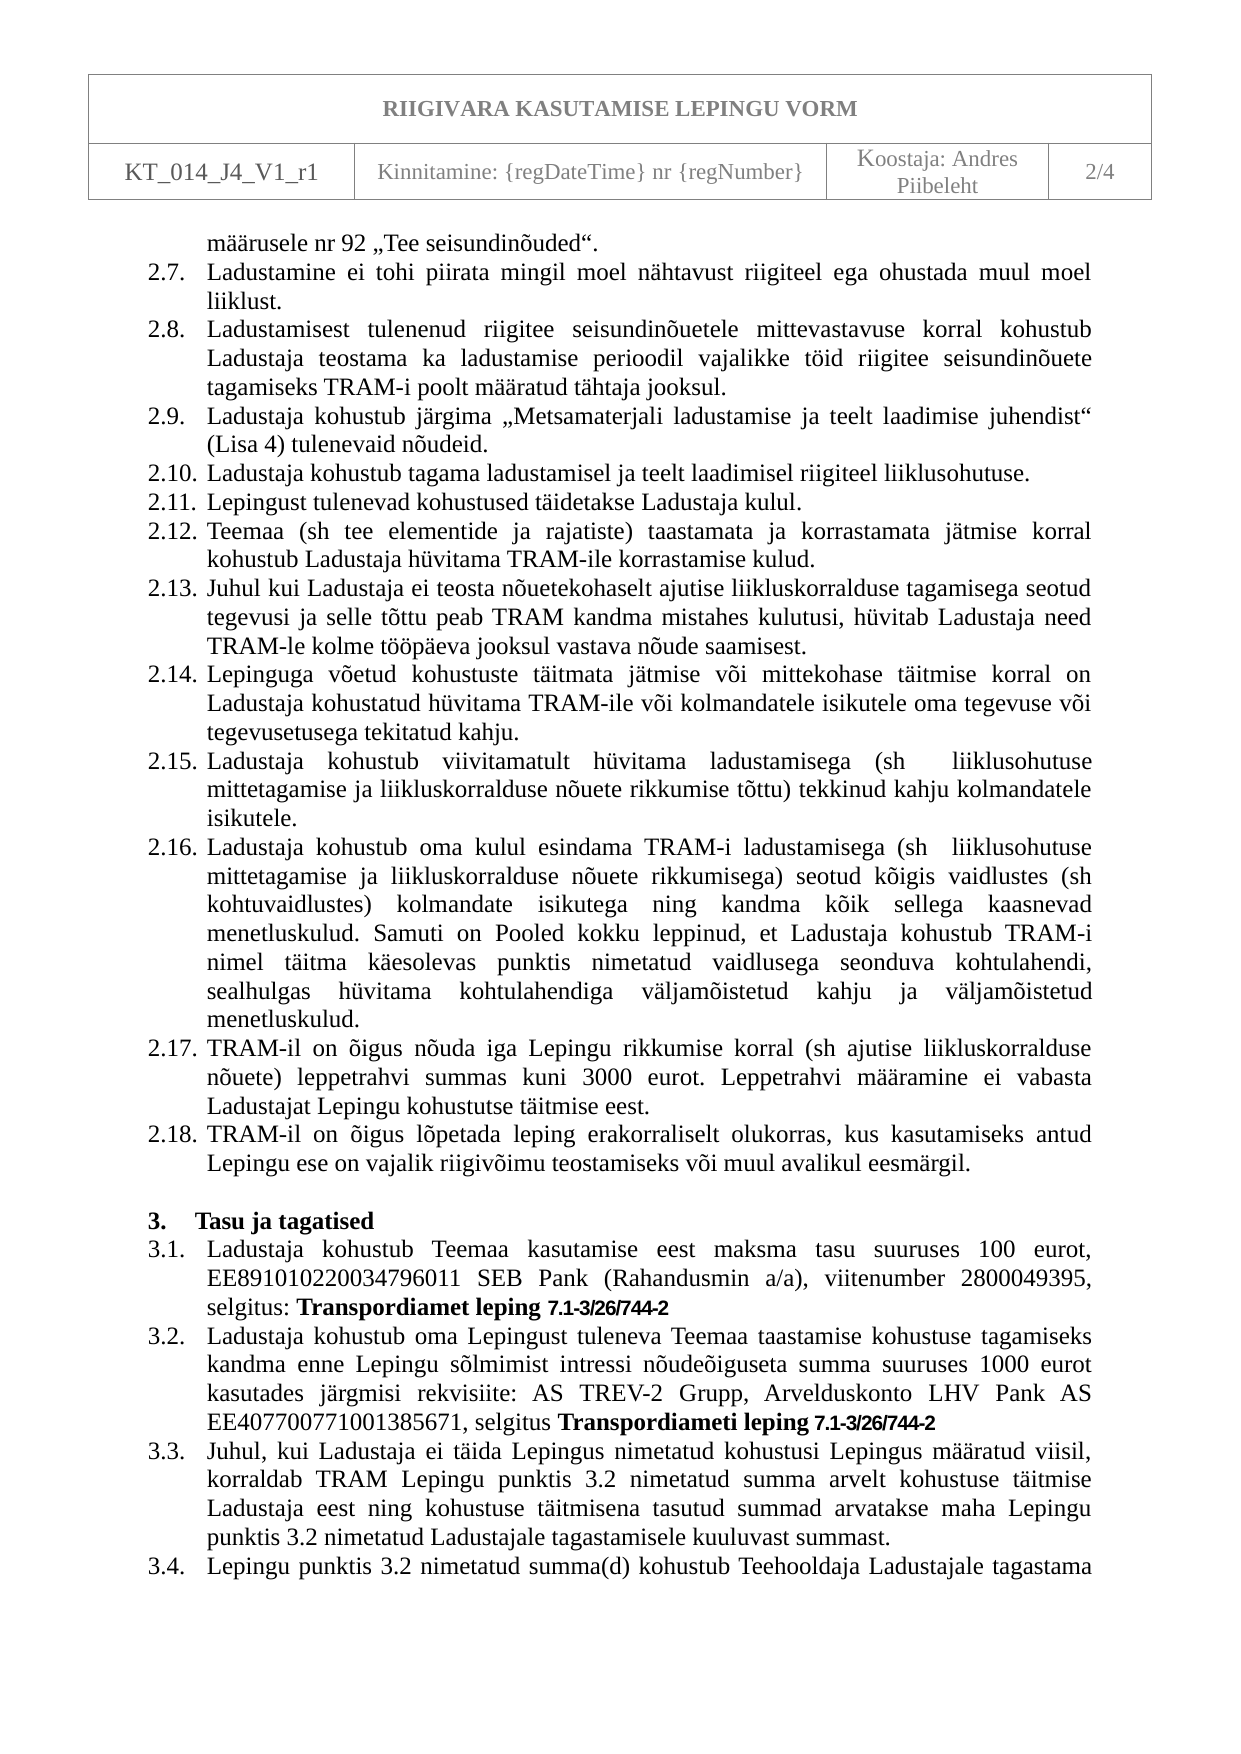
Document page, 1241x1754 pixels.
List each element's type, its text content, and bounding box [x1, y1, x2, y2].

list TRAM-il on õigus nõuda iga Lepingu rikkumise korral (sh ajutise liikluskorralduse nõuete) leppetrahvi summas kuni 3000 eurot. Leppetrahvi määramine ei vabasta Ladustajat Lepingu kohustutse täitmise eest. [148, 1033, 1093, 1119]
list Ladustamisest tulenenud riigitee seisundinõuetele mittevastavuse korral kohustub Ladustaja teostama ka ladustamise perioodil vajalikke töid riigitee seisundinõuete tagamiseks TRAM-i poolt määratud tähtaja jooksul. [148, 314, 1093, 401]
list Ladustaja kohustub viivitamatult hüvitama ladustamisega (sh liiklusohutuse mittetagamise ja liikluskorralduse nõuete rikkumise tõttu) tekkinud kahju kolmandatele isikutele. [148, 746, 1093, 832]
list Ladustaja kohustub oma kulul esindama TRAM-i ladustamisega (sh liiklusohutuse mittetagamise ja liikluskorralduse nõuete rikkumisega) seotud kõigis vaidlustes (sh kohtuvaidlustes) kolmandate isikutega ning kandma kõik sellega kaasnevad menetluskulud. Samuti on Pooled kokku leppinud, et Ladustaja kohustub TRAM-i nimel täitma käesolevas punktis nimetatud vaidlusega seonduva kohtulahendi, sealhulgas hüvitama kohtulahendiga väljamõistetud kahju ja väljamõistetud menetluskulud. [148, 832, 1093, 1033]
list Ladustaja kohustub tagama ladustamisel ja teelt laadimisel riigiteel liiklusohutuse. [148, 458, 1093, 487]
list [148, 1551, 1093, 1579]
list TRAM-il on õigus lõpetada leping erakorraliselt olukorras, kus kasutamiseks antud Lepingu ese on vajalik riigivõimu teostamiseks või muul avalikul eesmärgil. [148, 1119, 1093, 1177]
list Teemaa (sh tee elementide ja rajatiste) taastamata ja korrastamata jätmise korral kohustub Ladustaja hüvitama TRAM-ile korrastamise kulud. [148, 516, 1093, 573]
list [148, 228, 1093, 257]
list Juhul kui Ladustaja ei teosta nõuetekohaselt ajutise liikluskorralduse tagamisega seotud tegevusi ja selle tõttu peab TRAM kandma mistahes kulutusi, hüvitab Ladustaja need TRAM-le kolme tööpäeva jooksul vastava nõude saamisest. [148, 573, 1093, 659]
list Juhul, kui Ladustaja ei täida Lepingus nimetatud kohustusi Lepingus määratud viisil, korraldab TRAM Lepingu punktis 3.2 nimetatud summa arvelt kohustuse täitmise Ladustaja eest ning kohustuse täitmisena tasutud summad arvatakse maha Lepingu punktis 3.2 nimetatud Ladustajale tagastamisele kuuluvast summast. [148, 1436, 1093, 1551]
list Ladustamine ei tohi piirata mingil moel nähtavust riigiteel ega ohustada muul moel liiklust. [148, 257, 1093, 314]
list Lepingust tulenevad kohustused täidetakse Ladustaja kulul. [148, 487, 1093, 516]
list Ladustaja kohustub järgima „Metsamaterjali ladustamise ja teelt laadimise juhendist“ (Lisa 4) tulenevaid nõudeid. [148, 401, 1093, 458]
list Ladustaja kohustub Teemaa kasutamise eest maksma tasu suuruses 100 eurot, EE891010220034796011 SEB Pank (Rahandusmin a/a), viitenumber 2800049395, selgitus: Transpordiamet leping 7.1-3/26/744-2 [148, 1234, 1093, 1321]
list Lepinguga võetud kohustuste täitmata jätmise või mittekohase täitmise korral on Ladustaja kohustatud hüvitama TRAM-ile või kolmandatele isikutele oma tegevuse või tegevusetusega tekitatud kahju. [148, 659, 1093, 746]
list Tasu ja tagatised [148, 1206, 1093, 1234]
list Ladustaja kohustub oma Lepingust tuleneva Teemaa taastamise kohustuse tagamiseks kandma enne Lepingu sõlmimist intressi nõudeõiguseta summa suuruses 1000 eurot kasutades järgmisi rekvisiite: AS TREV-2 Grupp, Arvelduskonto LHV Pank AS EE407700771001385671, selgitus Transpordiameti leping 7.1-3/26/744-2 [148, 1321, 1093, 1436]
